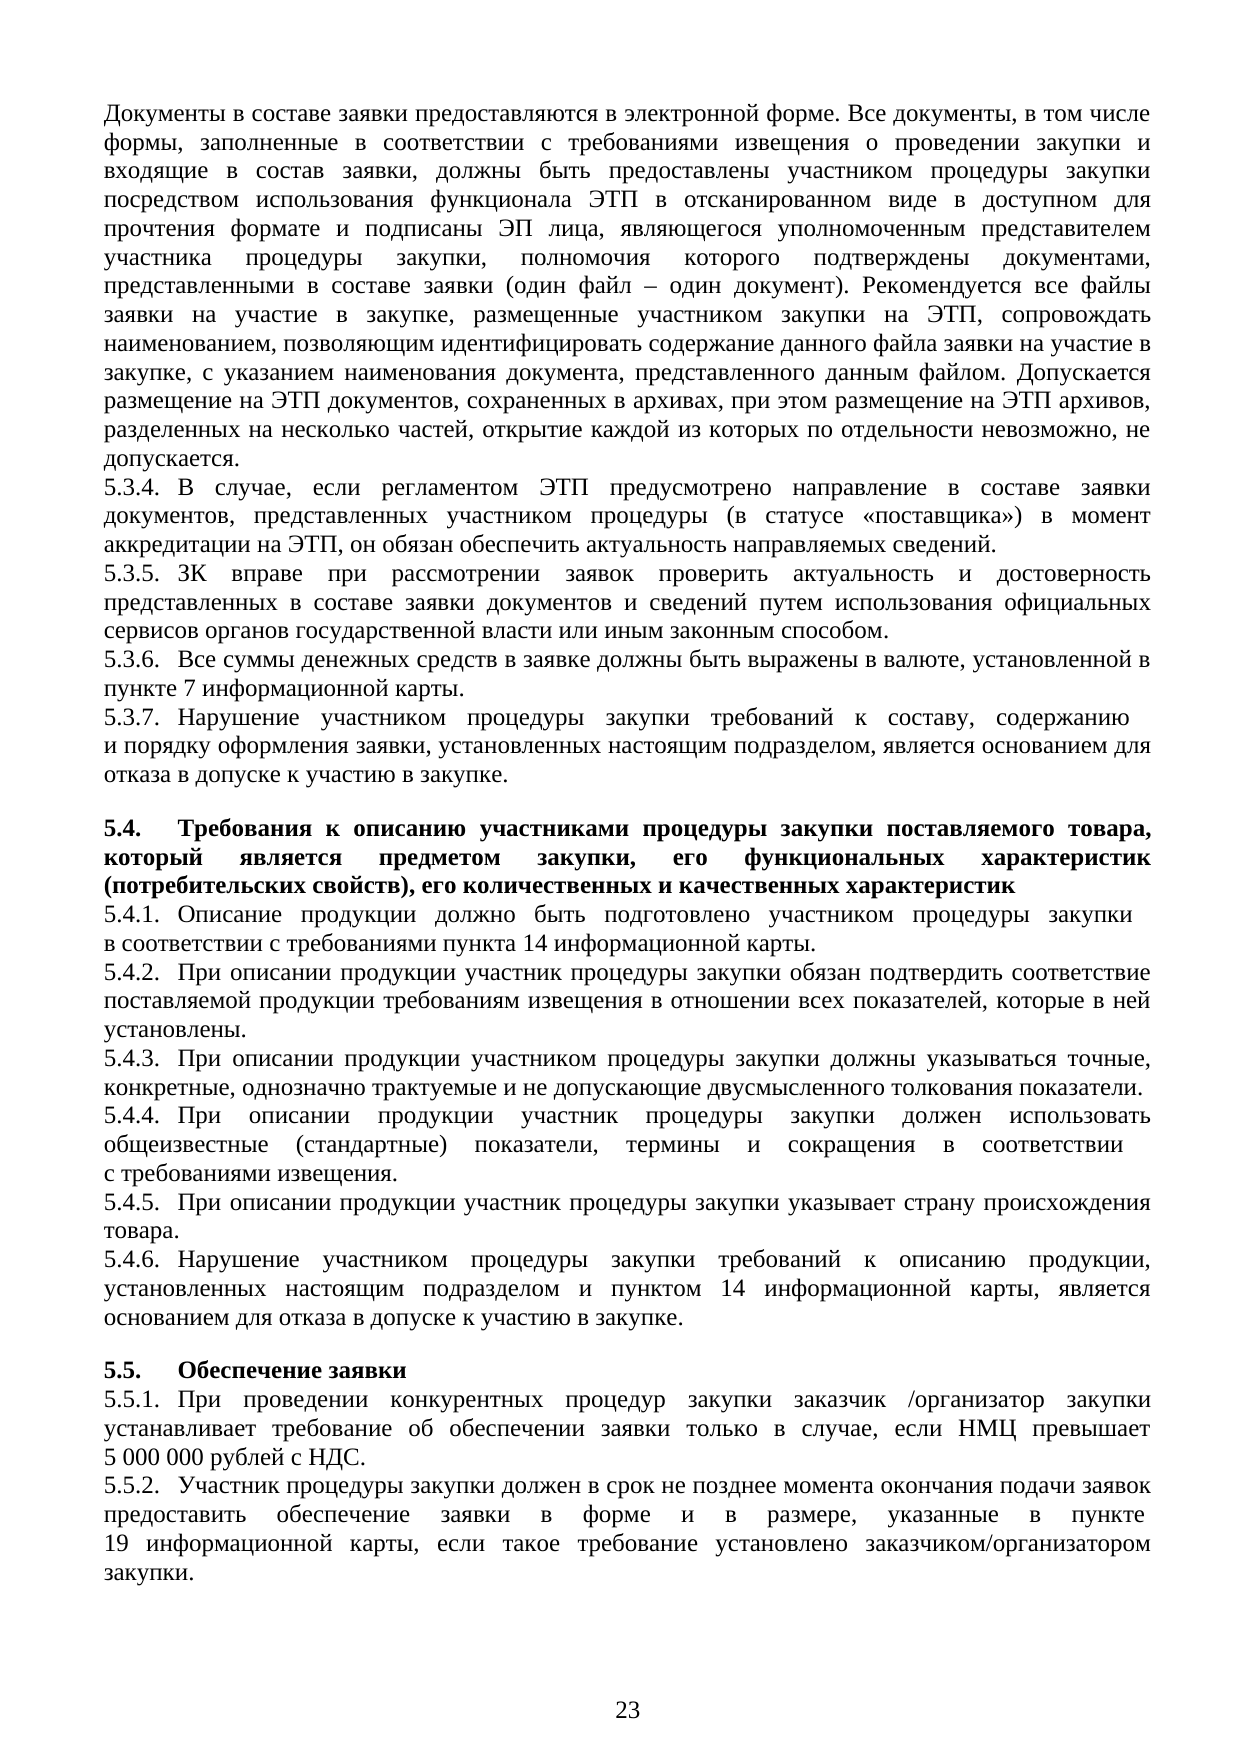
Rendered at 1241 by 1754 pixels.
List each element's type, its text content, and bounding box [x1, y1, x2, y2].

list В случае, если регламентом ЭТП предусмотрено направление в составе заявки документов, представленных участником процедуры (в статусе «поставщика») в момент аккредитации на ЭТП, он обязан обеспечить актуальность направляемых сведений. [103, 472, 1152, 558]
list Нарушение участником процедуры закупки требований к описанию продукции, установленных настоящим подразделом и пунктом 14 информационной карты, является основанием для отказа в допуске к участию в закупке. [103, 1244, 1152, 1330]
text Документы в составе заявки предоставляются в электронной форме. Все документы, в том числе формы, заполненные в соответствии с требованиями извещения о проведении закупки и входящие в состав заявки, должны быть предоставлены участником процедуры закупки посредством использования функционала ЭТП в отсканированном виде в доступном для прочтения формате и подписаны ЭП лица, являющегося уполномоченным представителем участника процедуры закупки, полномочия которого подтверждены документами, представленными в составе заявки (один файл – один документ). Рекомендуется все файлы заявки на участие в закупке, размещенные участником закупки на ЭТП, сопровождать наименованием, позволяющим идентифицировать содержание данного файла заявки на участие в закупке, с указанием наименования документа, представленного данным файлом. Допускается размещение на ЭТП документов, сохраненных в архивах, при этом размещение на ЭТП архивов, разделенных на несколько частей, открытие каждой из которых по отдельности невозможно, не допускается. [103, 98, 1152, 472]
list Обеспечение заявки [103, 1355, 1152, 1384]
list При описании продукции участник процедуры закупки должен использовать общеизвестные (стандартные) показатели, термины и сокращения в соответствии с требованиями извещения. [103, 1100, 1152, 1187]
list При описании продукции участник процедуры закупки указывает страну происхождения товара. [103, 1187, 1152, 1244]
list При описании продукции участник процедуры закупки обязан подтвердить соответствие поставляемой продукции требованиям извещения в отношении всех показателей, которые в ней установлены. [103, 957, 1152, 1043]
list ЗК вправе при рассмотрении заявок проверить актуальность и достоверность представленных в составе заявки документов и сведений путем использования официальных сервисов органов государственной власти или иным законным способом. [103, 558, 1152, 644]
list При проведении конкурентных процедур закупки заказчик /организатор закупки устанавливает требование об обеспечении заявки только в случае, если НМЦ превышает 5 000 000 рублей с НДС. [103, 1384, 1152, 1470]
list Участник процедуры закупки должен в срок не позднее момента окончания подачи заявок предоставить обеспечение заявки в форме и в размере, указанные в пункте 19 информационной карты, если такое требование установлено заказчиком/организатором закупки. [103, 1470, 1152, 1585]
list Требования к описанию участниками процедуры закупки поставляемого товара, который является предметом закупки, его функциональных характеристик (потребительских свойств), его количественных и качественных характеристик [103, 813, 1152, 899]
list Все суммы денежных средств в заявке должны быть выражены в валюте, установленной в пункте 7 информационной карты. [103, 644, 1152, 702]
list Описание продукции должно быть подготовлено участником процедуры закупки в соответствии с требованиями пункта 14 информационной карты. [103, 899, 1152, 957]
list Нарушение участником процедуры закупки требований к составу, содержанию и порядку оформления заявки, установленных настоящим подразделом, является основанием для отказа в допуске к участию в закупке. [103, 702, 1152, 788]
list При описании продукции участником процедуры закупки должны указываться точные, конкретные, однозначно трактуемые и не допускающие двусмысленного толкования показатели. [103, 1043, 1152, 1100]
